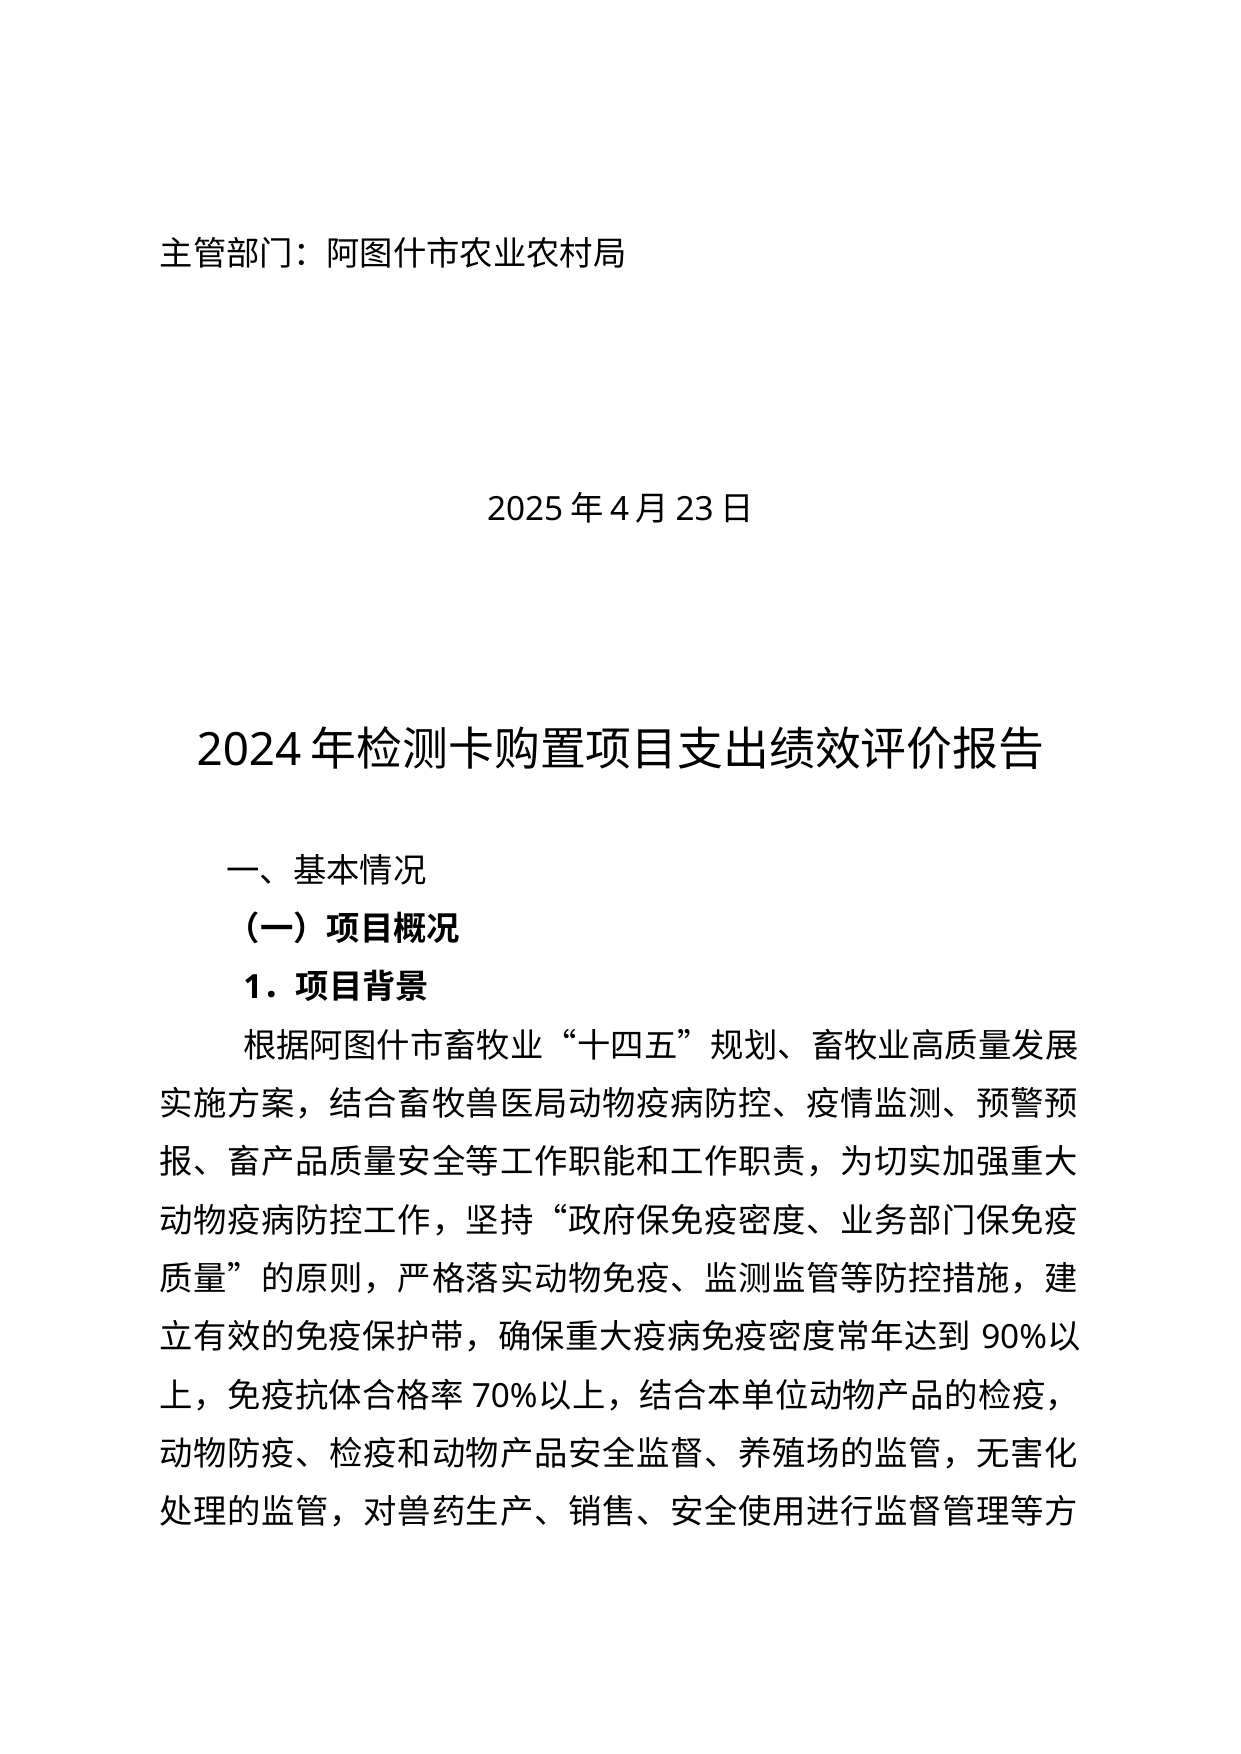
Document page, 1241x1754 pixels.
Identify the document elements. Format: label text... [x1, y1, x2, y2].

text 2025年4月23日 [159, 464, 1081, 549]
text 一、基本情况 [159, 835, 1081, 894]
text 1．项目背景 [159, 952, 1081, 1010]
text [159, 1010, 1081, 1535]
text 主管部门：阿图什市农业农村局 [159, 209, 1081, 294]
text （一）项目概况 [159, 894, 1081, 952]
text 2024年检测卡购置项目支出绩效评价报告 [159, 719, 1081, 777]
